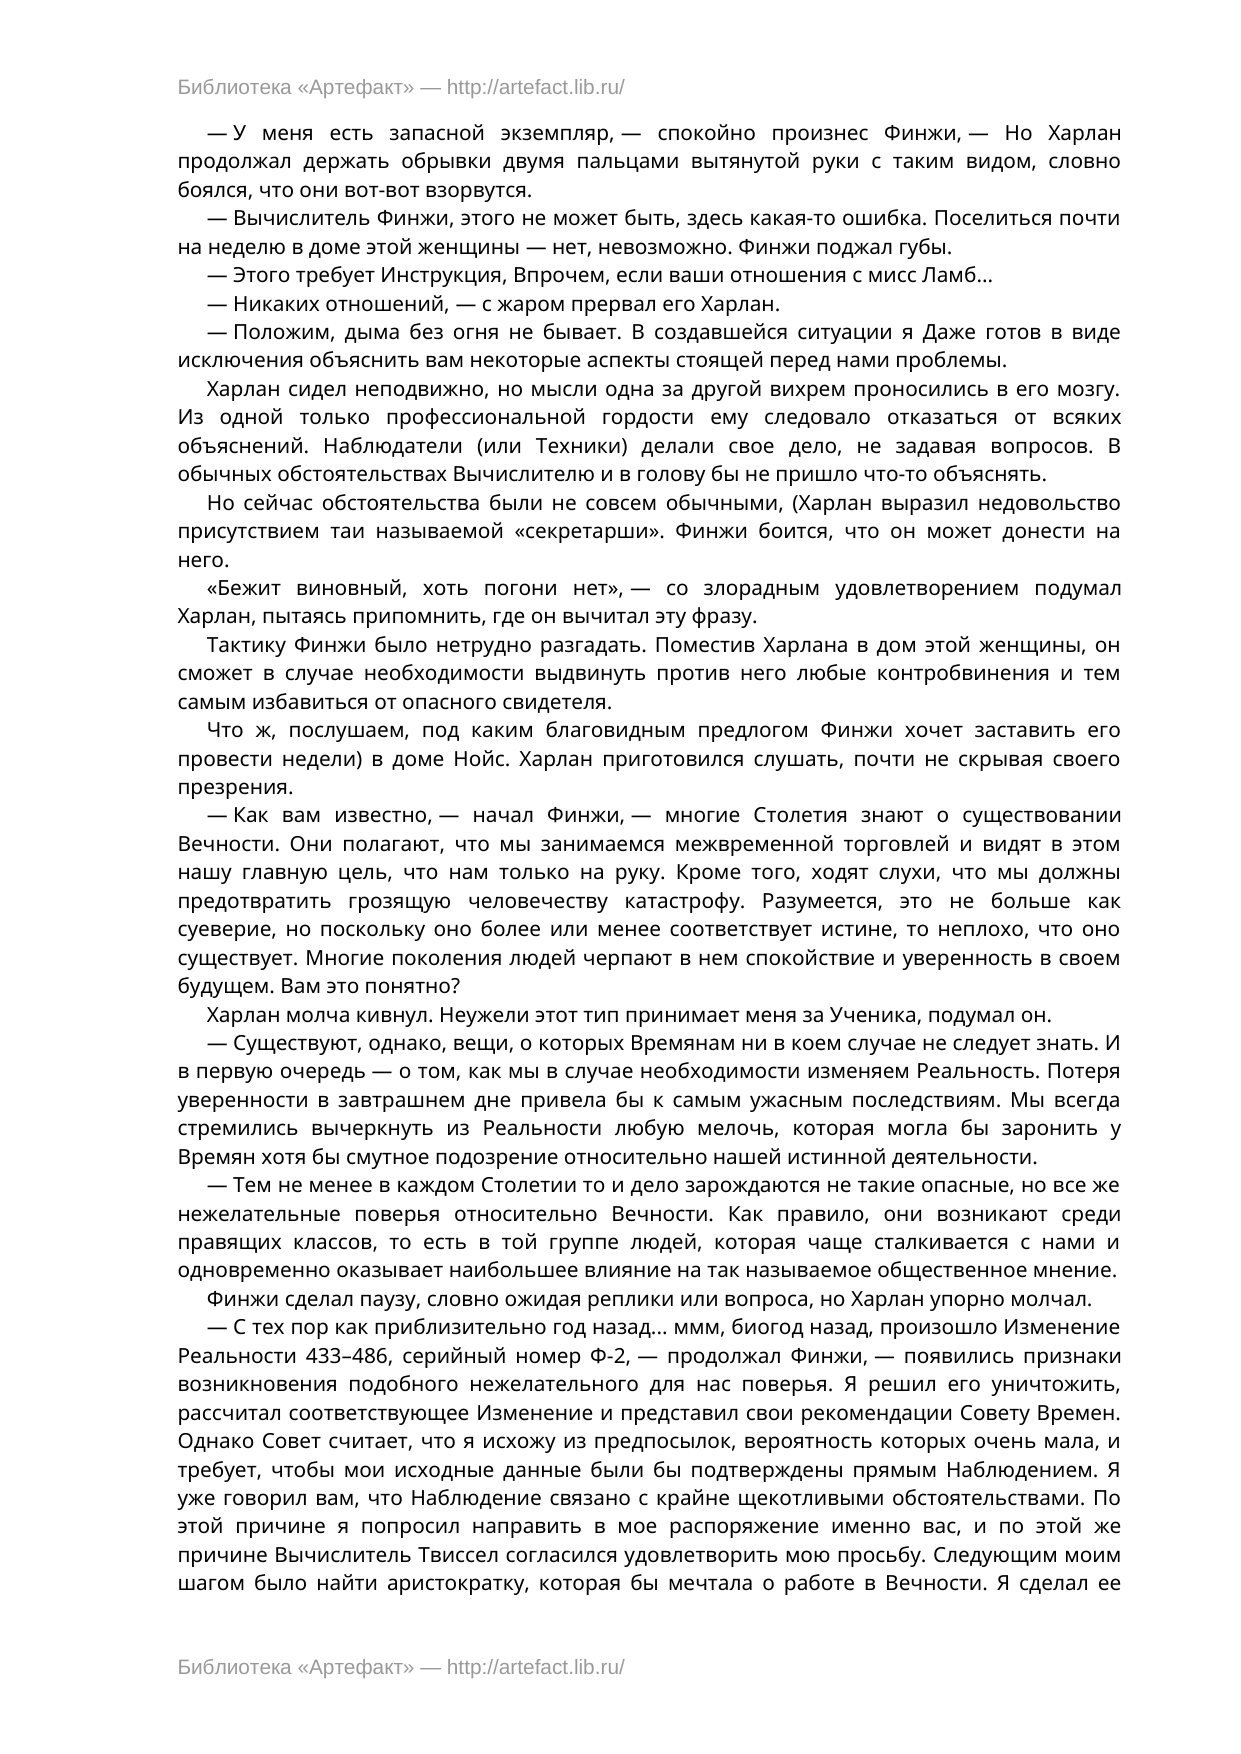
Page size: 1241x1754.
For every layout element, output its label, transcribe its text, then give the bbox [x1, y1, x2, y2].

text «Бежит виновный, хоть погони нет», — со злорадным удовлетворением подумал Харлан, пытаясь припомнить, где он вычитал эту фразу. [177, 573, 1122, 630]
text — Тем не менее в каждом Столетии то и дело зарождаются не такие опасные, но все же нежелательные поверья относительно Вечности. Как правило, они возникают среди правящих классов, то есть в той группе людей, которая чаще сталкивается с нами и одновременно оказывает наибольшее влияние на так называемое общественное мнение. [177, 1170, 1122, 1284]
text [177, 1312, 1122, 1597]
text — Этого требует Инструкция, Впрочем, если ваши отношения с мисс Ламб... [177, 260, 1122, 289]
text — Существуют, однако, вещи, о которых Времянам ни в коем случае не следует знать. И в первую очередь — о том, как мы в случае необходимости изменяем Реальность. Потеря уверенности в завтрашнем дне привела бы к самым ужасным последствиям. Мы всегда стремились вычеркнуть из Реальности любую мелочь, которая могла бы заронить у Времян хотя бы смутное подозрение относительно нашей истинной деятельности. [177, 1028, 1122, 1170]
text Финжи сделал паузу, словно ожидая реплики или вопроса, но Харлан упорно молчал. [177, 1284, 1122, 1312]
text Харлан сидел неподвижно, но мысли одна за другой вихрем проносились в его мозгу. Из одной только профессиональной гордости ему следовало отказаться от всяких объяснений. Наблюдатели (или Техники) делали свое дело, не задавая вопросов. В обычных обстоятельствах Вычислителю и в голову бы не пришло что-то объяснять. [177, 374, 1122, 488]
text Харлан молча кивнул. Неужели этот тип принимает меня за Ученика, подумал он. [177, 1000, 1122, 1028]
text — У меня есть запасной экземпляр, — спокойно произнес Финжи, — Но Харлан продолжал держать обрывки двумя пальцами вытянутой руки с таким видом, словно боялся, что они вот-вот взорвутся. [177, 118, 1122, 203]
text Тактику Финжи было нетрудно разгадать. Поместив Харлана в дом этой женщины, он сможет в случае необходимости выдвинуть против него любые контробвинения и тем самым избавиться от опасного свидетеля. [177, 630, 1122, 715]
text — Вычислитель Финжи, этого не может быть, здесь какая-то ошибка. Поселиться почти на неделю в доме этой женщины — нет, невозможно. Финжи поджал губы. [177, 203, 1122, 260]
text — Никаких отношений, — с жаром прервал его Харлан. [177, 289, 1122, 317]
text — Как вам известно, — начал Финжи, — многие Столетия знают о существовании Вечности. Они полагают, что мы занимаемся межвременной торговлей и видят в этом нашу главную цель, что нам только на руку. Кроме того, ходят слухи, что мы должны предотвратить грозящую человечеству катастрофу. Разумеется, это не больше как суеверие, но поскольку оно более или менее соответствует истине, то неплохо, что оно существует. Многие поколения людей черпают в нем спокойствие и уверенность в своем будущем. Вам это понятно? [177, 801, 1122, 1000]
text Что ж, послушаем, под каким благовидным предлогом Финжи хочет заставить его провести недели) в доме Нойс. Харлан приготовился слушать, почти не скрывая своего презрения. [177, 715, 1122, 801]
text Но сейчас обстоятельства были не совсем обычными, (Харлан выразил недовольство присутствием таи называемой «секретарши». Финжи боится, что он может донести на него. [177, 488, 1122, 573]
text — Положим, дыма без огня не бывает. В создавшейся ситуации я Даже готов в виде исключения объяснить вам некоторые аспекты стоящей перед нами проблемы. [177, 317, 1122, 374]
